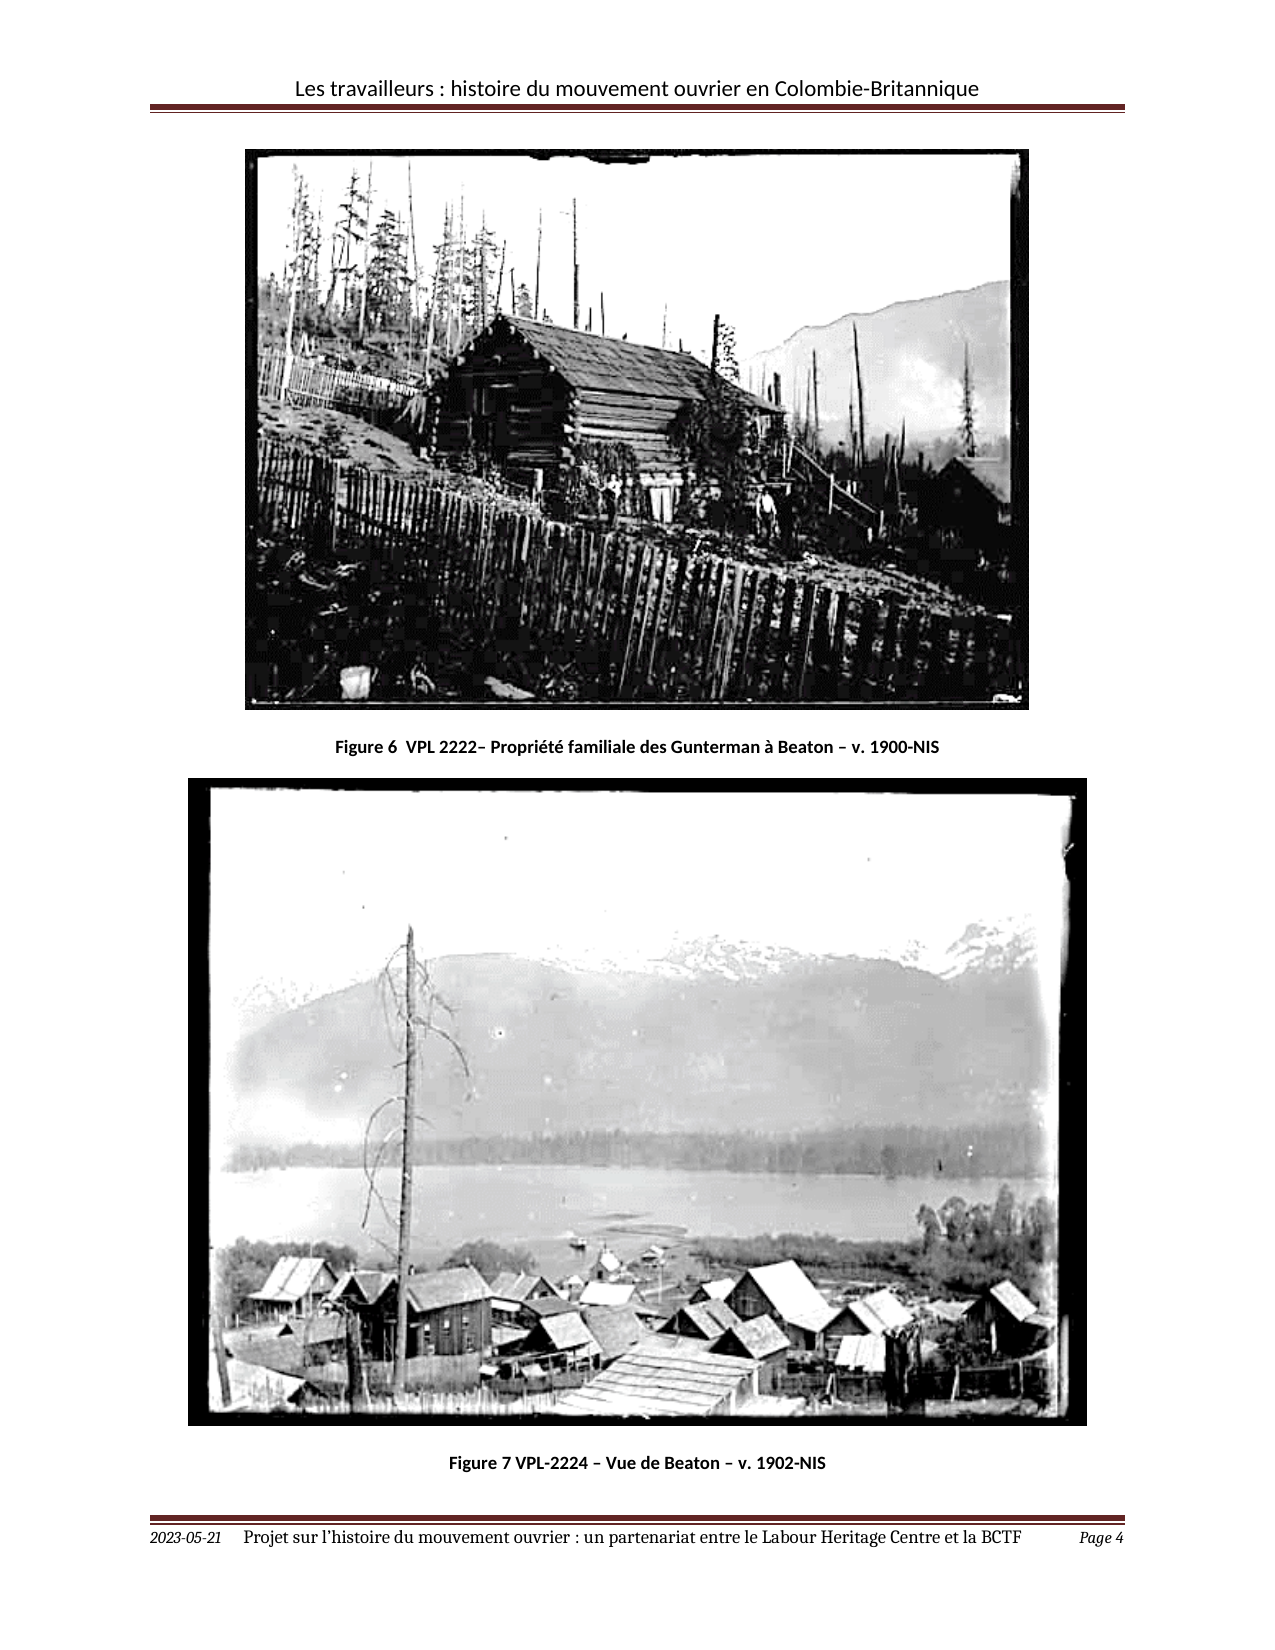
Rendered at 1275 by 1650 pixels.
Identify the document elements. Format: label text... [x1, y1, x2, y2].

picture [188, 778, 1087, 1426]
picture [245, 149, 1029, 710]
